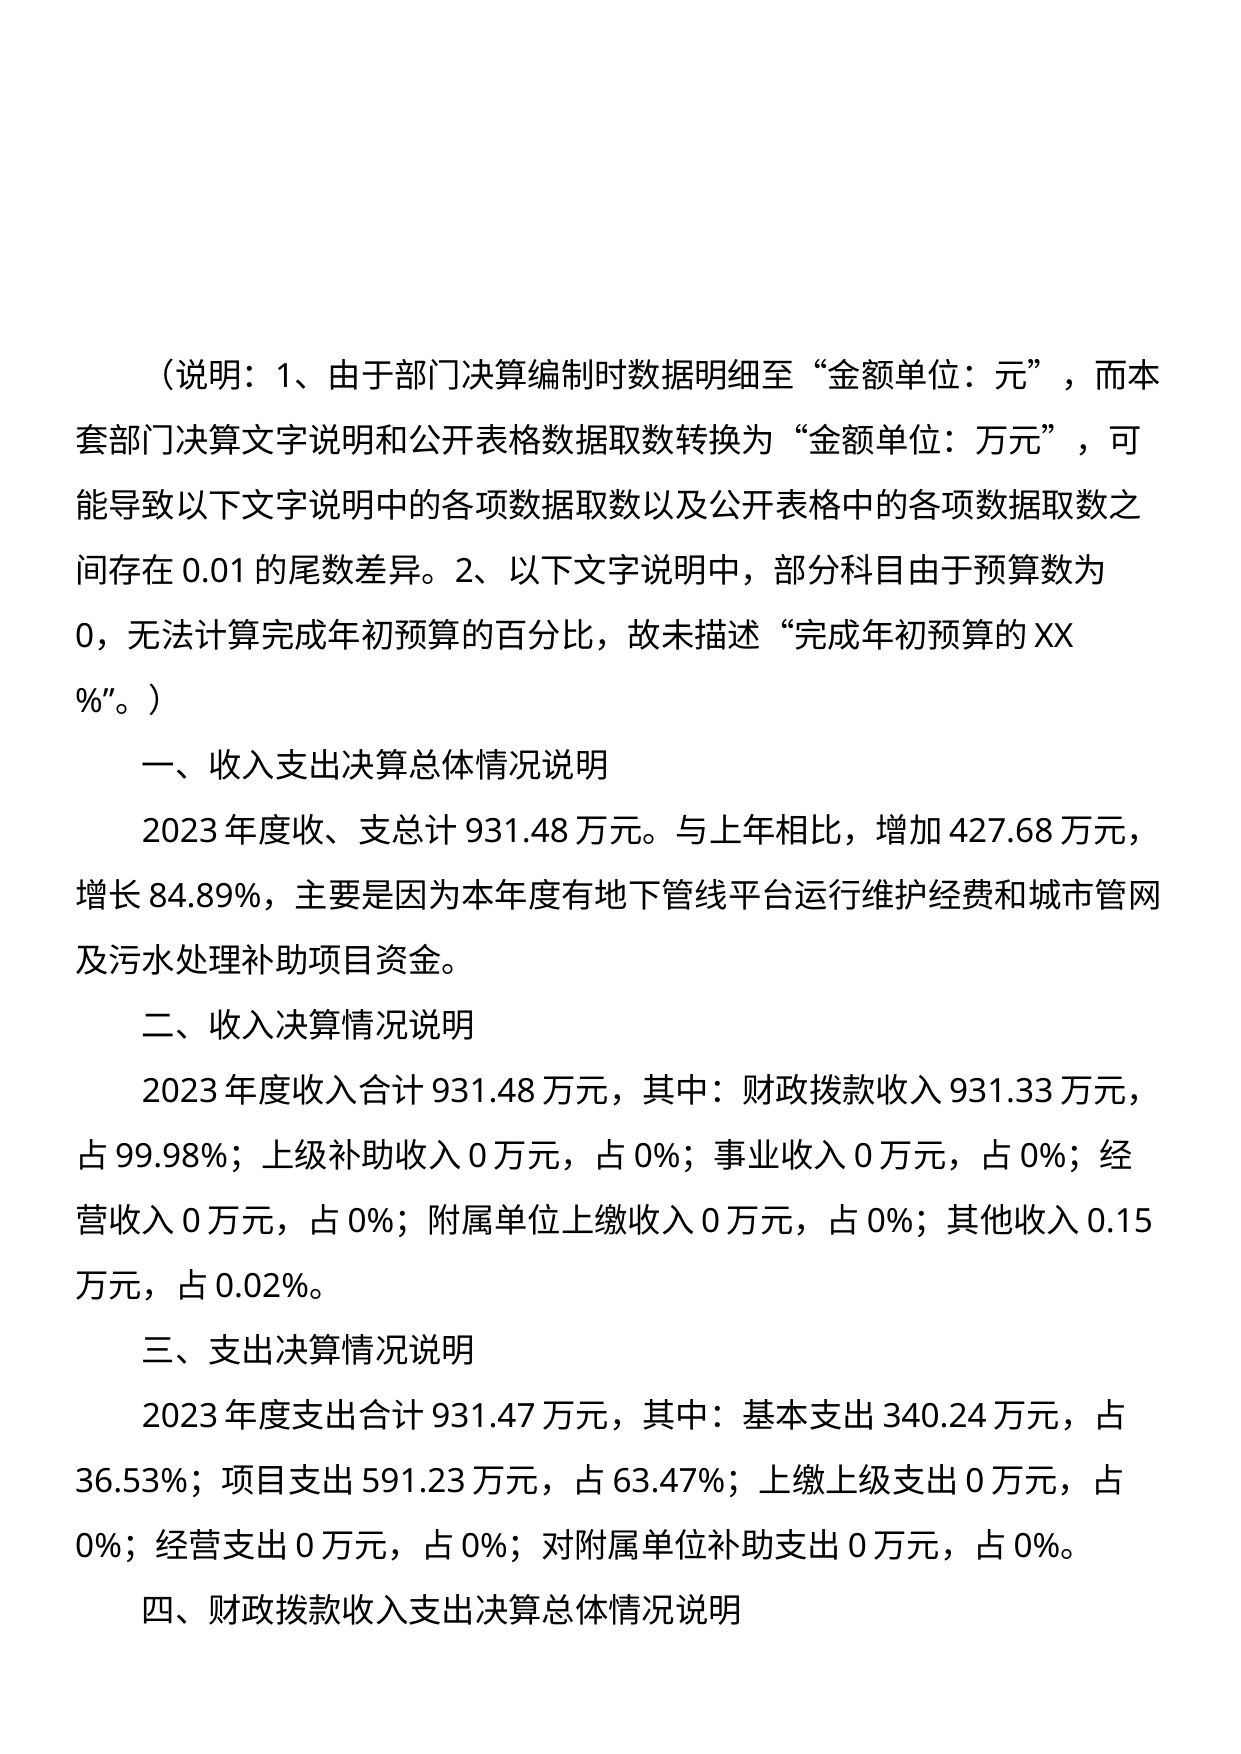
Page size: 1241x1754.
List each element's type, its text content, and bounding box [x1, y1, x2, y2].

text 2023年度收入合计931.48万元，其中：财政拨款收入931.33万元，占99.98%；上级补助收入0万元，占0%；事业收入0万元，占0%；经营收入0万元，占0%；附属单位上缴收入0万元，占0%；其他收入0.15万元，占0.02%。 [75, 1056, 1165, 1316]
text （说明：1、由于部门决算编制时数据明细至“金额单位：元”，而本套部门决算文字说明和公开表格数据取数转换为“金额单位：万元”，可能导致以下文字说明中的各项数据取数以及公开表格中的各项数据取数之间存在0.01的尾数差异。2、以下文字说明中，部分科目由于预算数为0，无法计算完成年初预算的百分比，故未描述“完成年初预算的XX%”。） [75, 341, 1165, 731]
text 2023年度收、支总计931.48万元。与上年相比，增加427.68万元，增长84.89%，主要是因为本年度有地下管线平台运行维护经费和城市管网及污水处理补助项目资金。 [75, 796, 1165, 991]
text 2023年度支出合计931.47万元，其中：基本支出340.24万元，占36.53%；项目支出591.23万元，占63.47%；上缴上级支出0万元，占0%；经营支出0万元，占0%；对附属单位补助支出0万元，占0%。 [75, 1381, 1165, 1576]
text 四、财政拨款收入支出决算总体情况说明 [75, 1576, 1165, 1641]
text 三、支出决算情况说明 [75, 1316, 1165, 1381]
text 一、收入支出决算总体情况说明 [75, 731, 1165, 796]
text 二、收入决算情况说明 [75, 991, 1165, 1056]
